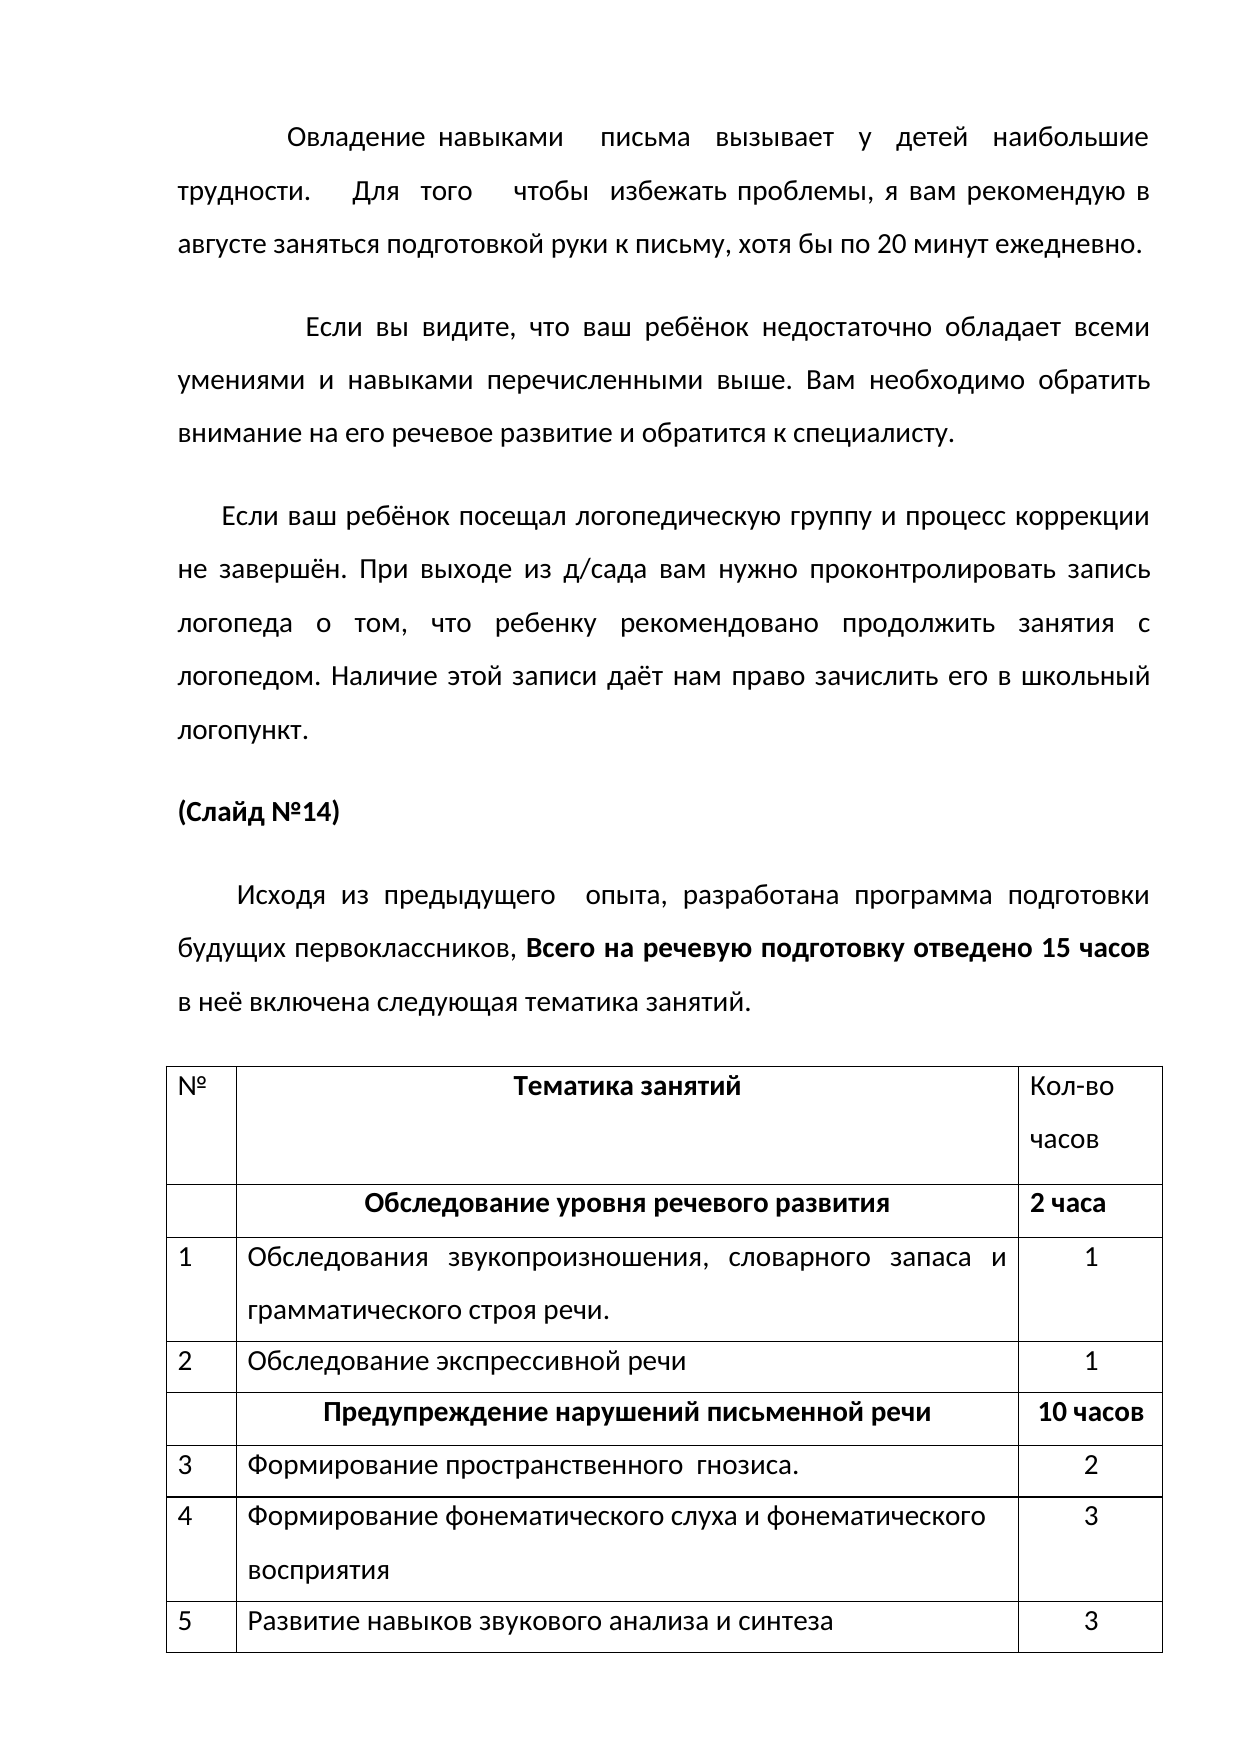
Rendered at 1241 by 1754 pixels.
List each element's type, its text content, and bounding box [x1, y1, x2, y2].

table_cell Обследования звукопроизношения, словарного запаса и грамматического строя речи. [237, 1238, 1018, 1341]
text Если ваш ребёнок посещал логопедическую группу и процесс коррекции не завершён. При выходе из д/сада вам нужно проконтролировать запись логопеда о том, что ребенку рекомендовано продолжить занятия с логопедом. Наличие этой записи даёт нам право зачислить его в школьный логопункт. [177, 497, 1152, 746]
text (Слайд №14) [177, 793, 1152, 829]
table_cell Предупреждение нарушений письменной речи [237, 1393, 1018, 1445]
table_cell 1 [1019, 1238, 1162, 1341]
table_cell [167, 1393, 236, 1445]
table_cell Обследование уровня речевого развития [237, 1185, 1018, 1237]
table_cell [167, 1185, 236, 1237]
table_cell 1 [1019, 1342, 1162, 1392]
table_cell 2 часа [1019, 1185, 1162, 1237]
table_header Кол-во часов [1019, 1067, 1162, 1183]
table_cell 10 часов [1019, 1393, 1162, 1445]
table_cell Развитие навыков звукового анализа и синтеза [237, 1602, 1018, 1652]
table_cell 3 [1019, 1602, 1162, 1652]
table_cell Обследование экспрессивной речи [237, 1342, 1018, 1392]
table_cell 2 [1019, 1446, 1162, 1496]
table_cell 5 [167, 1602, 236, 1652]
table_cell 4 [167, 1498, 236, 1601]
table_cell Формирование пространственного гнозиса. [237, 1446, 1018, 1496]
table_header № [167, 1067, 236, 1183]
text Если вы видите, что ваш ребёнок недостаточно обладает всеми умениями и навыками перечисленными выше. Вам необходимо обратить внимание на его речевое развитие и обратится к специалисту. [177, 308, 1152, 450]
table_cell 1 [167, 1238, 236, 1341]
table_cell 3 [1019, 1498, 1162, 1601]
table_cell 2 [167, 1342, 236, 1392]
table_cell Формирование фонематического слуха и фонематического восприятия [237, 1498, 1018, 1601]
text Исходя из предыдущего опыта, разработана программа подготовки будущих первоклассников, Всего на речевую подготовку отведено 15 часов в неё включена следующая тематика занятий. [177, 876, 1152, 1018]
table_cell 3 [167, 1446, 236, 1496]
text Овладение навыками письма вызывает у детей наибольшие трудности. Для того чтобы избежать проблемы, я вам рекомендую в августе заняться подготовкой руки к письму, хотя бы по 20 минут ежедневно. [177, 118, 1152, 261]
table_header Тематика занятий [237, 1067, 1018, 1183]
